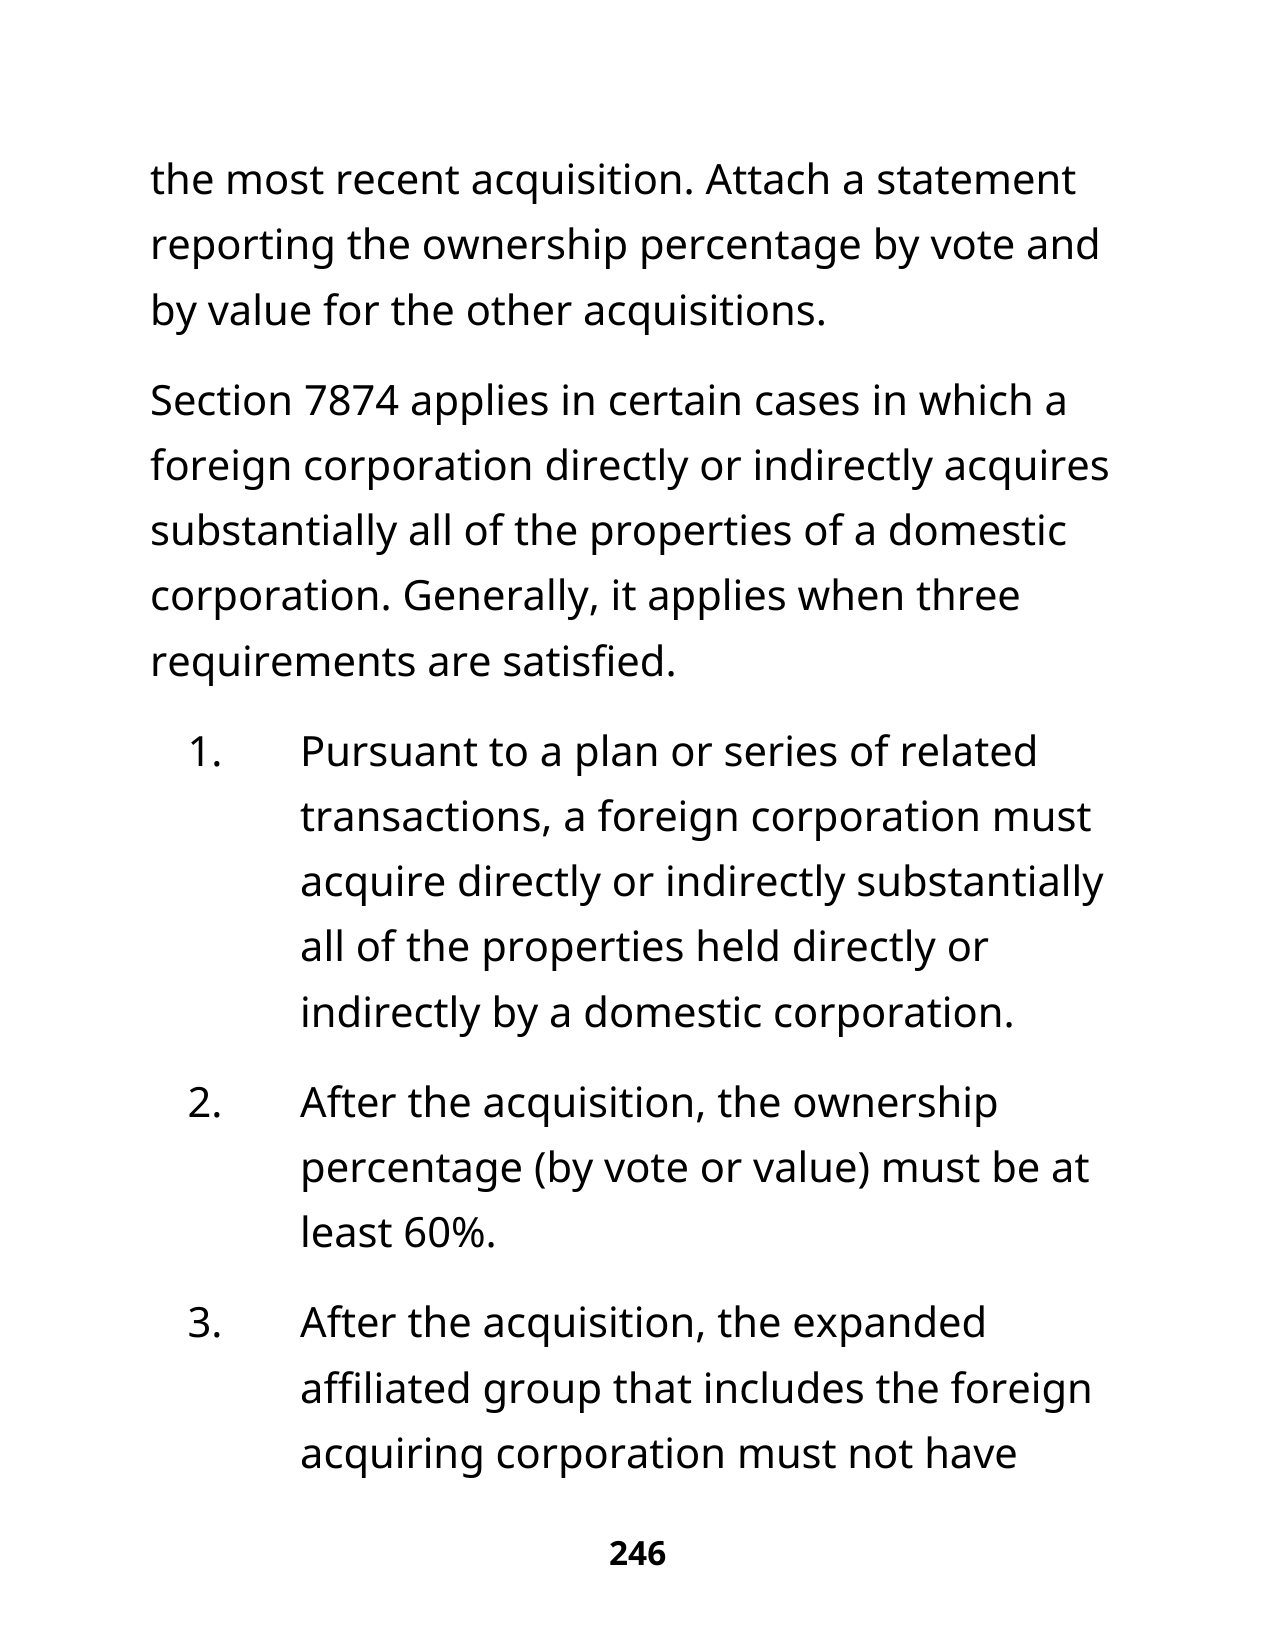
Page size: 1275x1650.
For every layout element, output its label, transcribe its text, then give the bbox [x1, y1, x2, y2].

list After the acquisition, the ownership percentage (by vote or value) must be at least 60%. [187, 1073, 1125, 1260]
text Section 7874 applies in certain cases in which a foreign corporation directly or indirectly acquires substantially all of the properties of a domestic corporation. Generally, it applies when three requirements are satisfied. [150, 371, 1125, 688]
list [187, 1293, 1125, 1481]
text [150, 150, 1125, 337]
list Pursuant to a plan or series of related transactions, a foreign corporation must acquire directly or indirectly substantially all of the properties held directly or indirectly by a domestic corporation. [187, 722, 1125, 1039]
